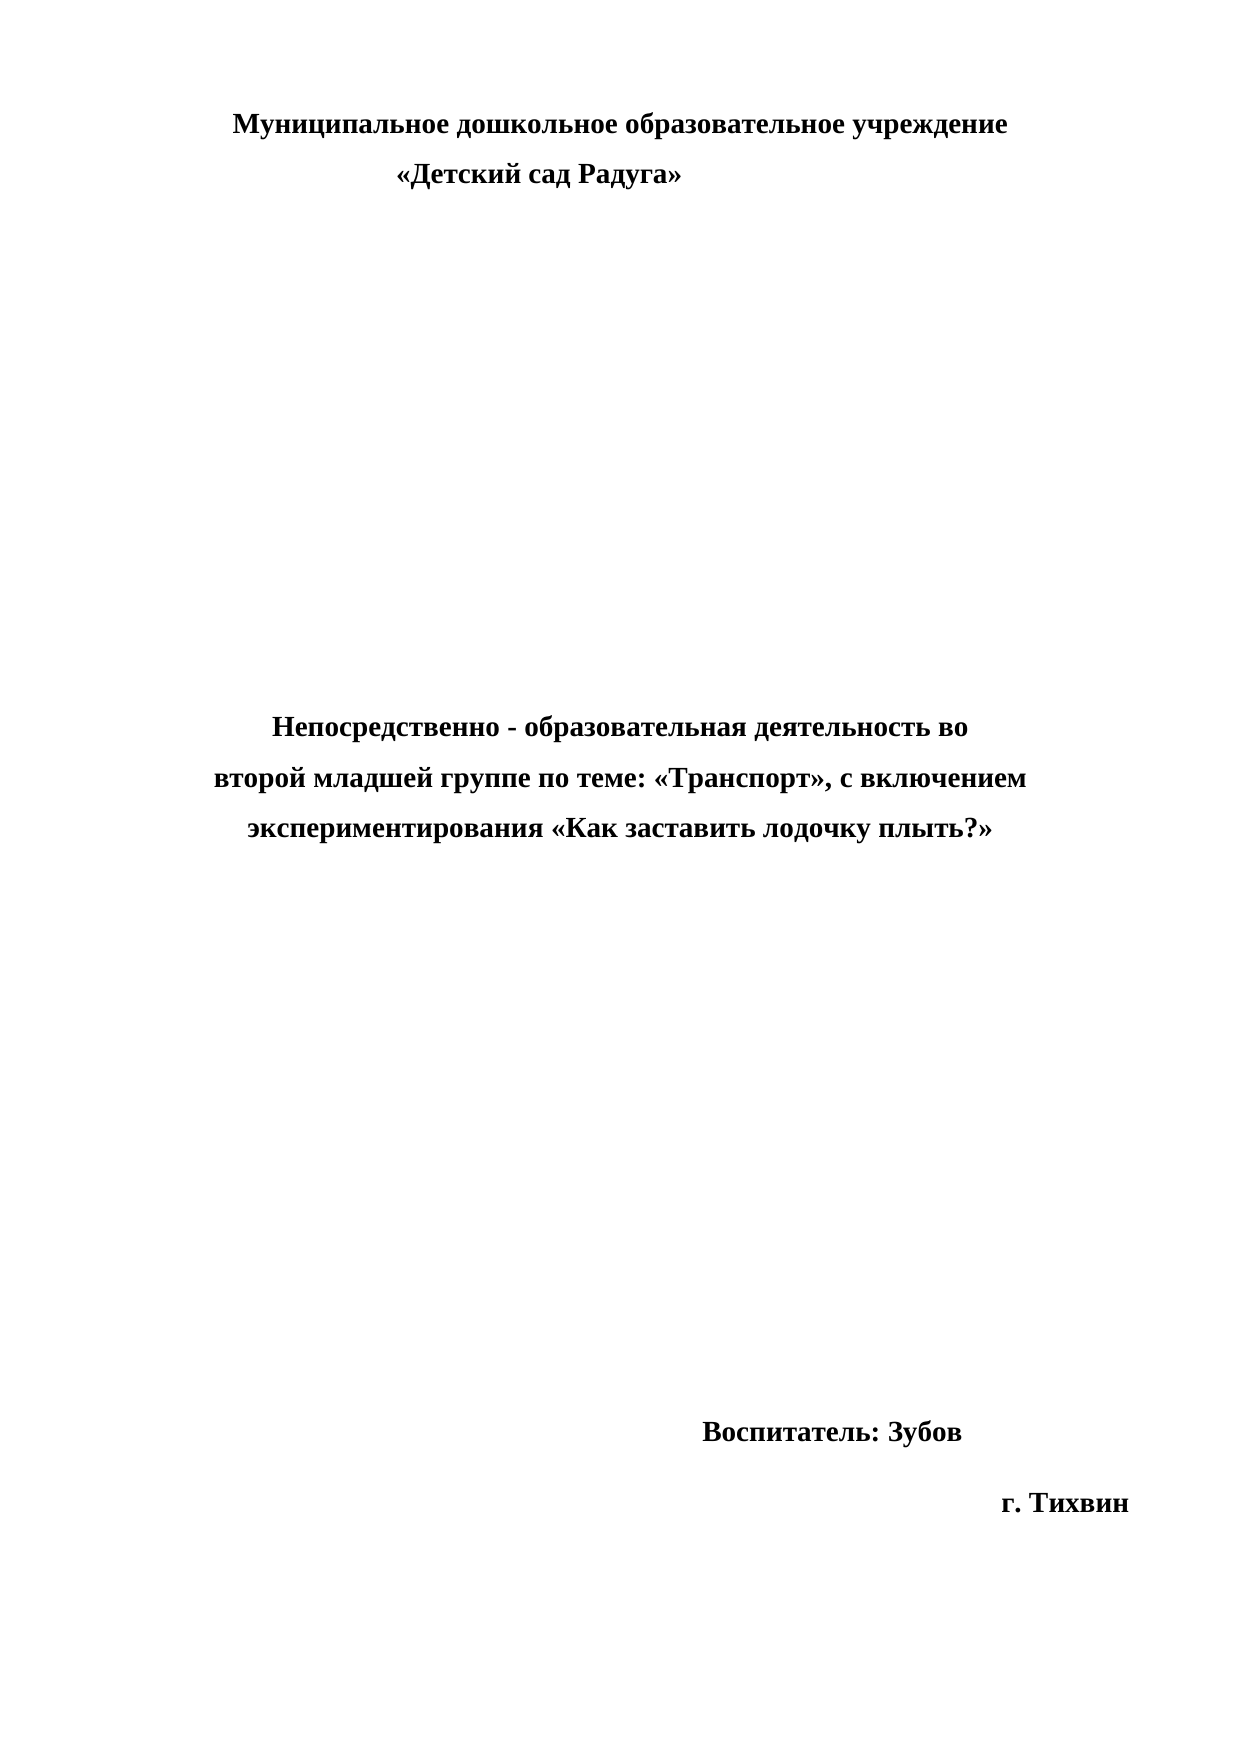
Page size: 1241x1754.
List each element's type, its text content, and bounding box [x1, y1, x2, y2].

text Муниципальное дошкольное образовательное учреждение [75, 106, 1165, 139]
text Непосредственно - образовательная деятельность во [75, 709, 1165, 743]
text «Детский сад Радуга» [0, 156, 1165, 190]
text второй младшей группе по теме: «Транспорт», с включением экспериментирования «Как заставить лодочку плыть?» [75, 760, 1165, 844]
text Воспитатель: Зубов [75, 1414, 1165, 1447]
text г. Тихвин [75, 1485, 1165, 1519]
